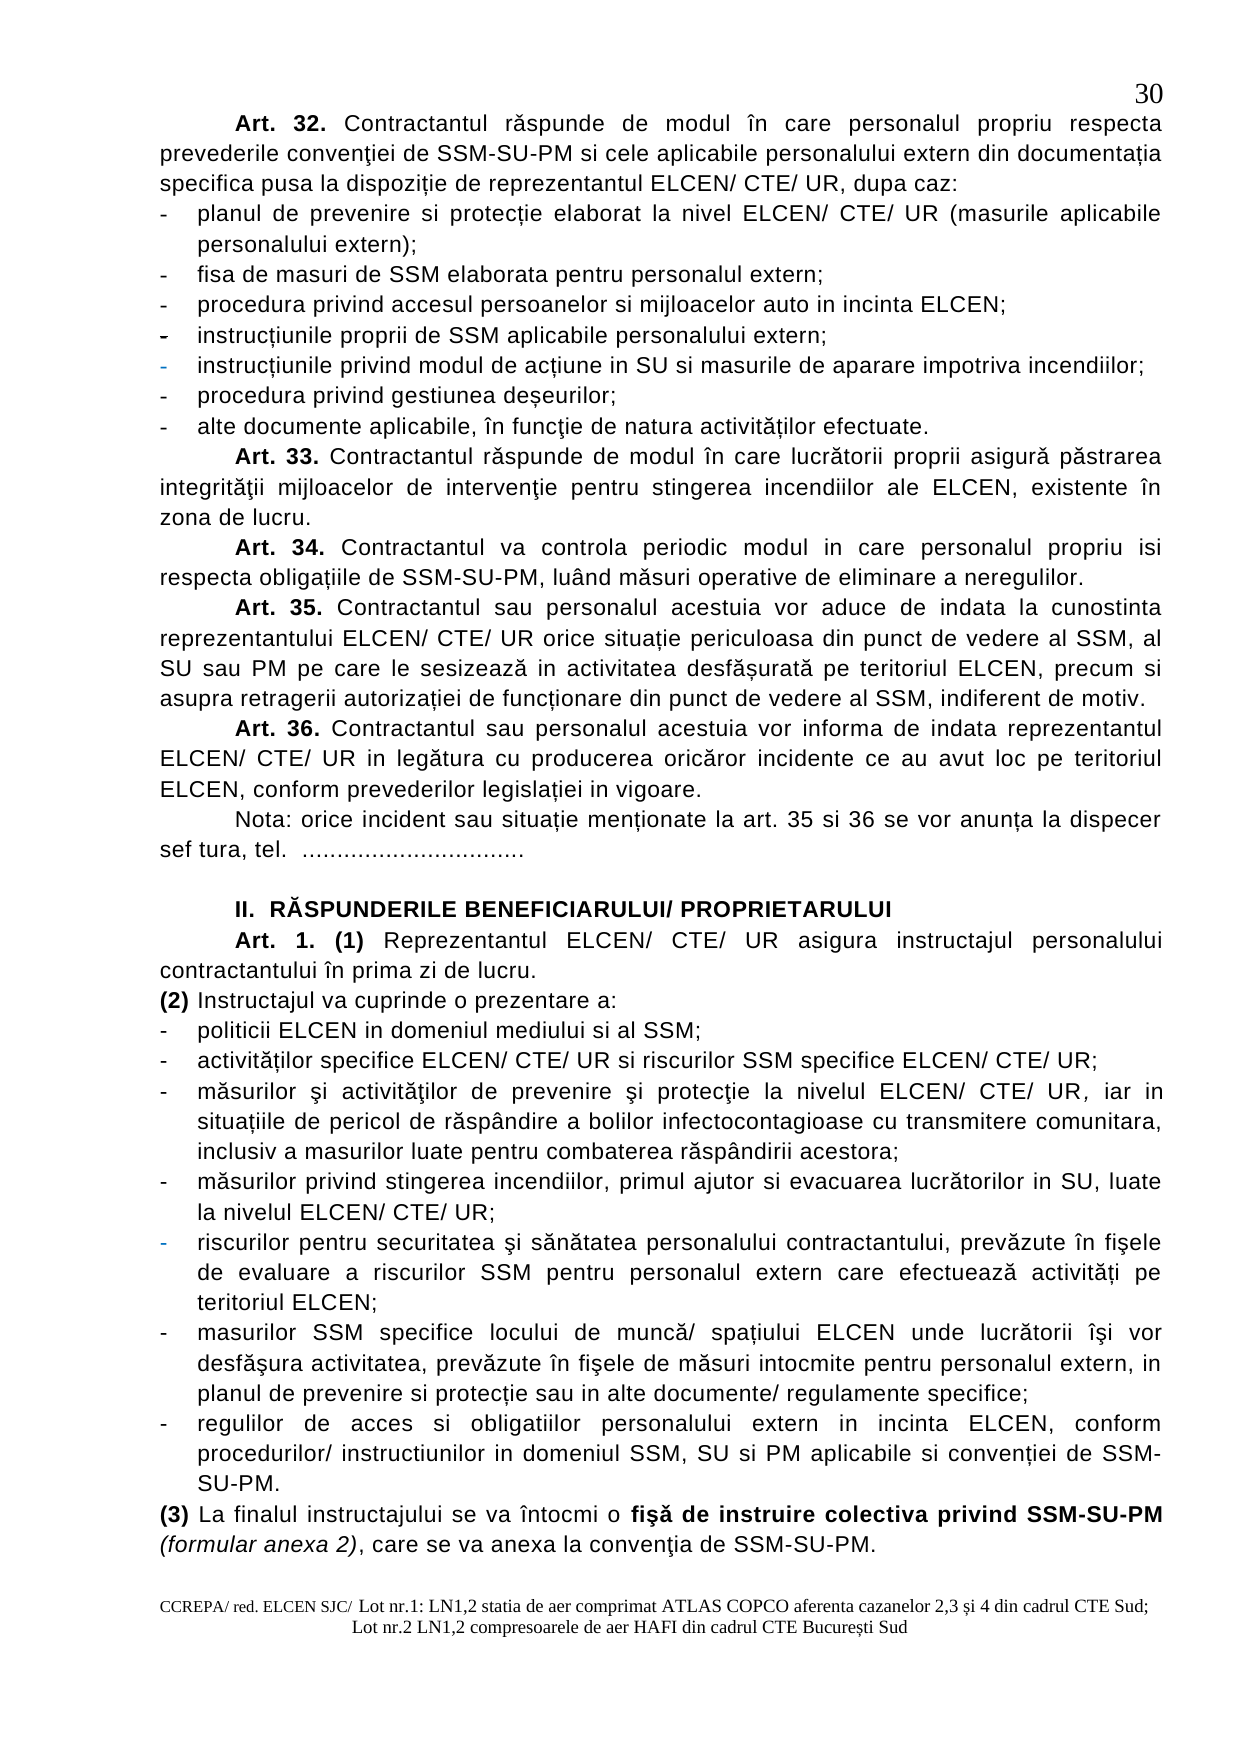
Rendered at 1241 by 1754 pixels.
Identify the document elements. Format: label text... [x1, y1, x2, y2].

list măsurilor şi activităţilor de prevenire şi protecţie la nivelul ELCEN/ CTE/ UR, iar in situațiile de pericol de răspândire a bolilor infectocontagioase cu transmitere comunitara, inclusiv a masurilor luate pentru combaterea răspândirii acestora; [159, 1078, 1163, 1164]
list procedura privind accesul persoanelor si mijloacelor auto in incinta ELCEN; [159, 291, 1163, 318]
text Art. 36. Contractantul sau personalul acestuia vor informa de indata reprezentantul ELCEN/ CTE/ UR in legătura cu producerea oricăror incidente ce au avut loc pe teritoriul ELCEN, conform prevederilor legislației in vigoare. [159, 715, 1163, 802]
text II. RĂSPUNDERILE BENEFICIARULUI/ PROPRIETARULUI [234, 896, 1163, 923]
text Nota: orice incident sau situație menționate la art. 35 si 36 se vor anunța la dispecer sef tura, tel. ................................ [159, 806, 1163, 862]
list masurilor SSM specifice locului de muncă/ spațiului ELCEN unde lucrătorii îşi vor desfăşura activitatea, prevăzute în fişele de măsuri intocmite pentru personalul extern, in planul de prevenire si protecție sau in alte documente/ regulamente specifice; [159, 1319, 1163, 1406]
text Art. 1. (1) Reprezentantul ELCEN/ CTE/ UR asigura instructajul personalului contractantului în prima zi de lucru. [159, 927, 1163, 983]
list fisa de masuri de SSM elaborata pentru personalul extern; [159, 261, 1163, 287]
list instrucțiunile proprii de SSM aplicabile personalului extern; [159, 322, 1163, 348]
list activităților specifice ELCEN/ CTE/ UR si riscurilor SSM specifice ELCEN/ CTE/ UR; [159, 1047, 1163, 1074]
text Art. 34. Contractantul va controla periodic modul in care personalul propriu isi respecta obligațiile de SSM-SU-PM, luând mǎsuri operative de eliminare a neregulilor. [159, 534, 1163, 591]
list măsurilor privind stingerea incendiilor, primul ajutor si evacuarea lucrătorilor in SU, luate la nivelul ELCEN/ CTE/ UR; [159, 1168, 1163, 1225]
text Art. 33. Contractantul rǎspunde de modul în care lucrătorii proprii asigurǎ păstrarea integrităţii mijloacelor de intervenţie pentru stingerea incendiilor ale ELCEN, existente în zona de lucru. [159, 443, 1163, 530]
list alte documente aplicabile, în funcţie de natura activităților efectuate. [159, 413, 1163, 439]
list procedura privind gestiunea deșeurilor; [159, 382, 1163, 409]
text (3) La finalul instructajului se va întocmi o fişǎ de instruire colectiva privind SSM-SU-PM (formular anexa 2), care se va anexa la convenţia de SSM-SU-PM. [159, 1501, 1163, 1557]
list instrucțiunile privind modul de acțiune in SU si masurile de aparare impotriva incendiilor; [159, 352, 1163, 378]
list Instructajul va cuprinde o prezentare a: [159, 987, 1163, 1013]
list politicii ELCEN in domeniul mediului si al SSM; [159, 1017, 1163, 1044]
text Art. 35. Contractantul sau personalul acestuia vor aduce de indata la cunostinta reprezentantului ELCEN/ CTE/ UR orice situație periculoasa din punct de vedere al SSM, al SU sau PM pe care le sesizează in activitatea desfășurată pe teritoriul ELCEN, precum si asupra retragerii autorizației de funcționare din punct de vedere al SSM, indiferent de motiv. [159, 594, 1163, 711]
list riscurilor pentru securitatea şi sănătatea personalului contractantului, prevăzute în fişele de evaluare a riscurilor SSM pentru personalul extern care efectuează activități pe teritoriul ELCEN; [159, 1229, 1163, 1316]
list regulilor de acces si obligatiilor personalului extern in incinta ELCEN, conform procedurilor/ instructiunilor in domeniul SSM, SU si PM aplicabile si convenției de SSM-SU-PM. [159, 1410, 1163, 1497]
list planul de prevenire si protecție elaborat la nivel ELCEN/ CTE/ UR (masurile aplicabile personalului extern); [159, 200, 1163, 257]
text Art. 32. Contractantul rǎspunde de modul în care personalul propriu respecta prevederile convenţiei de SSM-SU-PM si cele aplicabile personalului extern din documentația specifica pusa la dispoziție de reprezentantul ELCEN/ CTE/ UR, dupa caz: [159, 110, 1163, 196]
